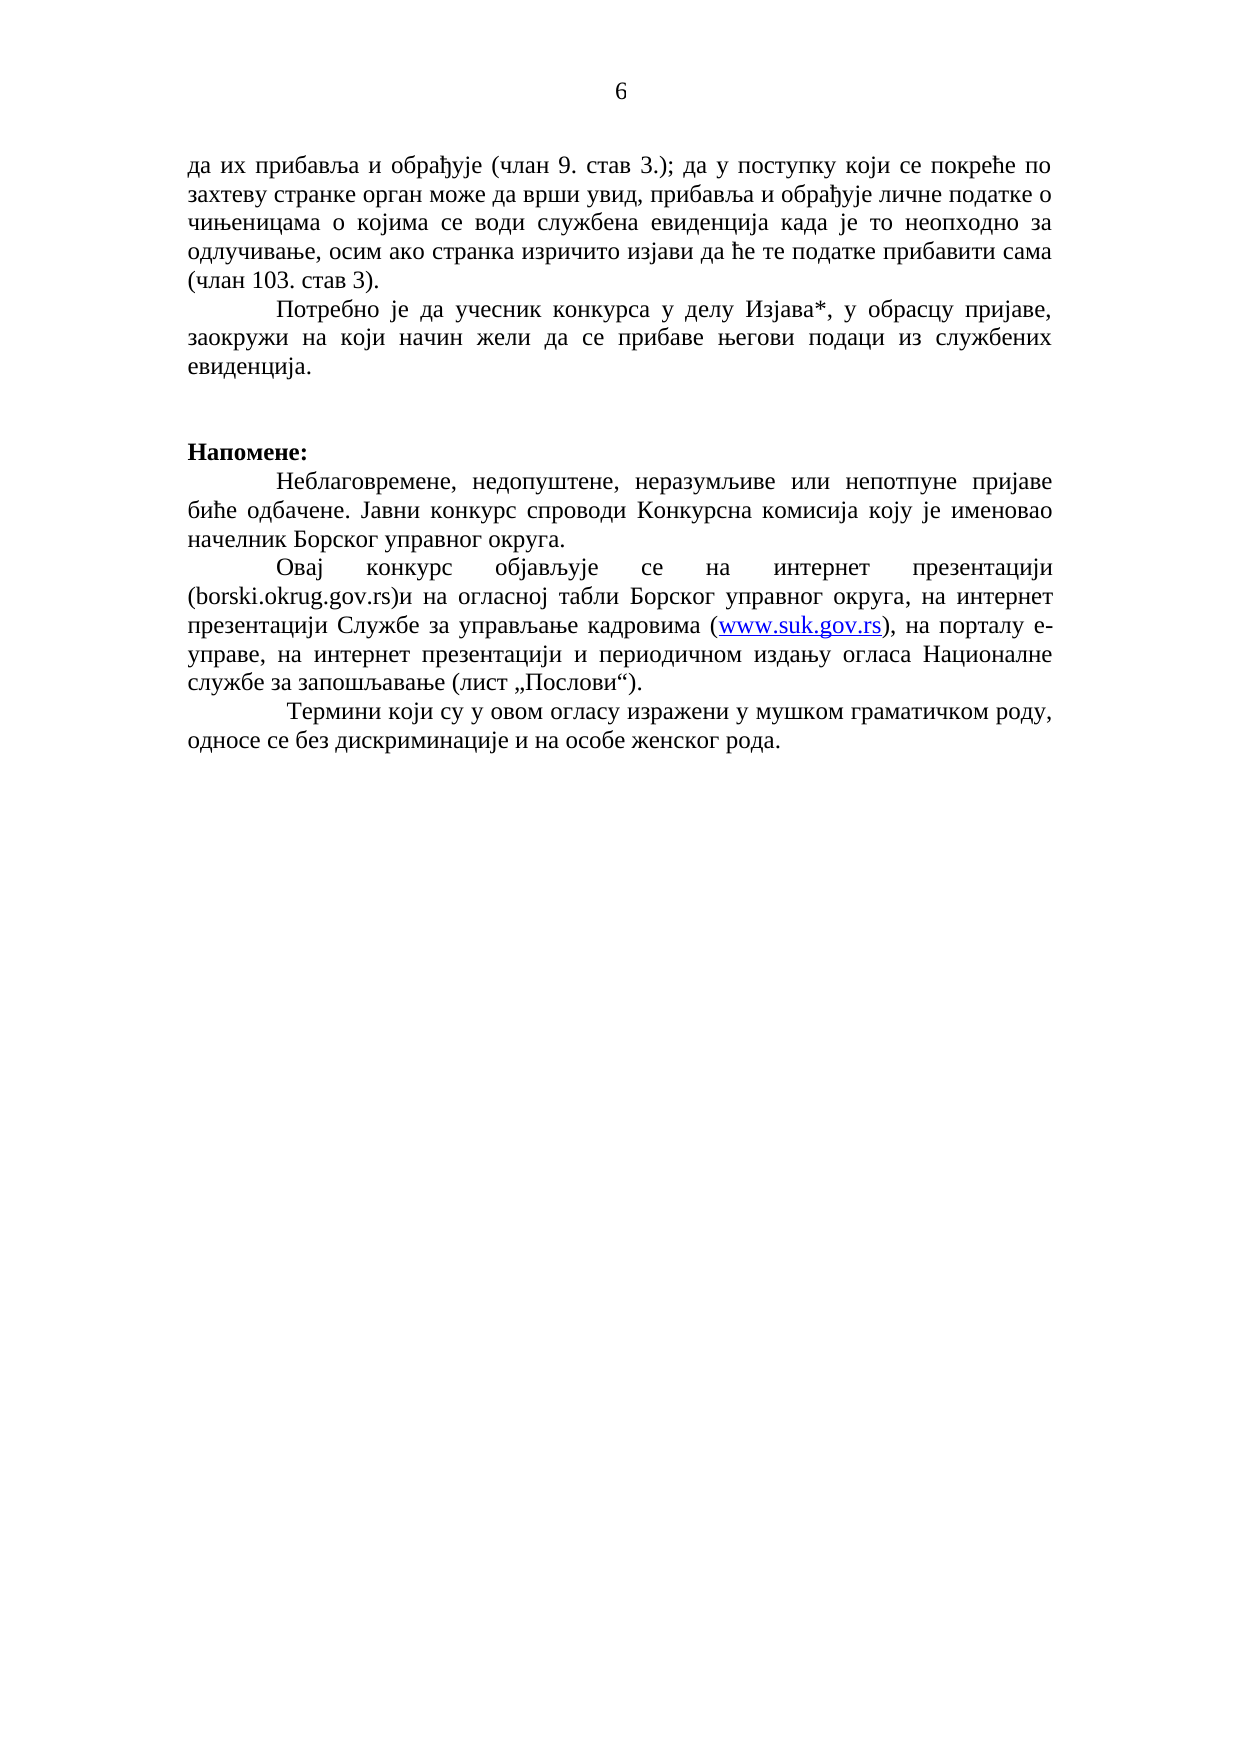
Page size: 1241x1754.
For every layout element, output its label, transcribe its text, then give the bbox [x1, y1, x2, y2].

text Потребно је да учесник конкурса у делу Изјава*, у обрасцу пријаве, заокружи на који начин жели да се прибаве његови подаци из службених евиденција. [187, 294, 1053, 380]
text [187, 150, 1053, 294]
text Термини који су у овом огласу изражени у мушком граматичком роду, односе се без дискриминације и на особе женског рода. [187, 696, 1053, 754]
text Овај конкурс објављује се на интернет презентацији (borski.okrug.gov.rs)и на огласној табли Борског управног округа, на интернет презентацији Службе за управљање кадровима (www.suk.gov.rs), на порталу e-управе, на интернет презентацији и периодичном издању огласа Националне службе за запошљавање (лист „Послови“). [187, 552, 1053, 696]
text Неблаговремене, недопуштене, неразумљиве или непотпуне пријаве биће одбачене. Јавни конкурс спроводи Конкурсна комисија коју је именовао начелник Борског управног округа. [187, 466, 1053, 552]
text Напомене: [187, 437, 1053, 466]
